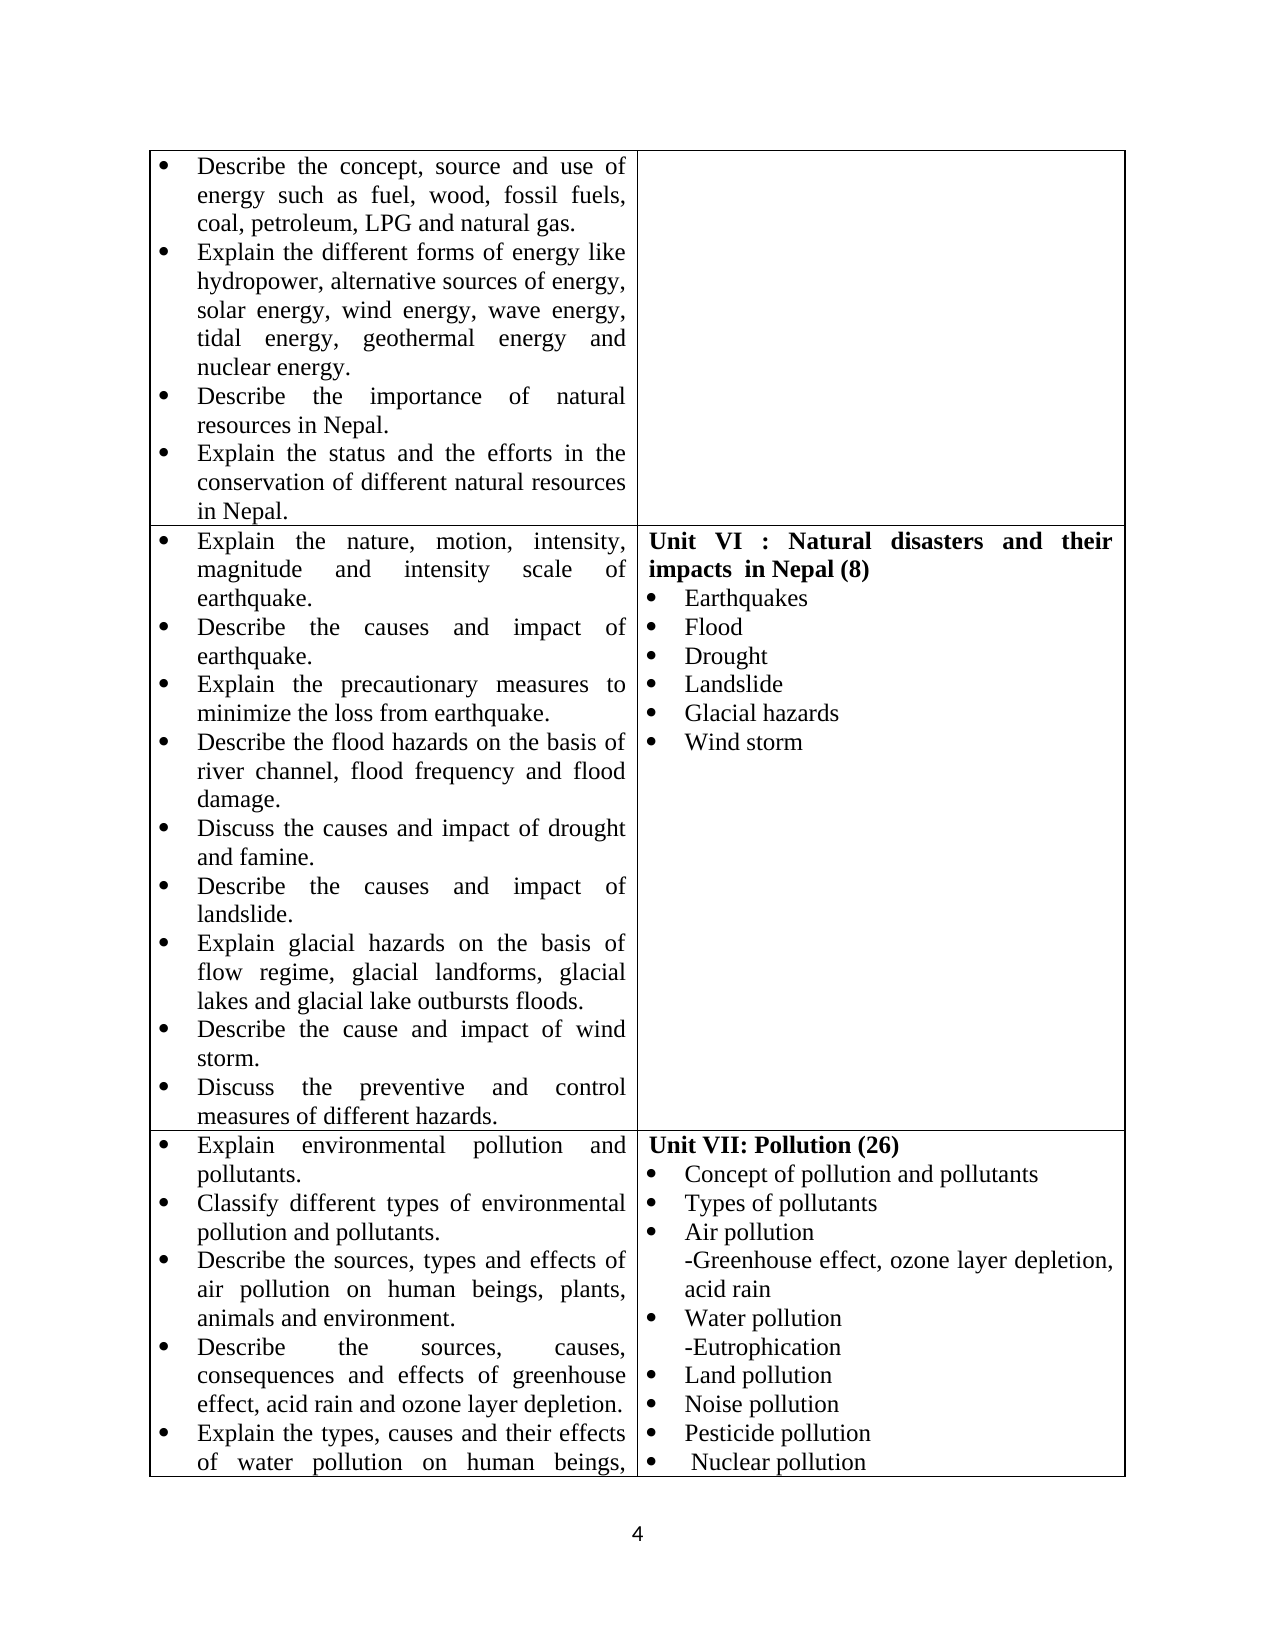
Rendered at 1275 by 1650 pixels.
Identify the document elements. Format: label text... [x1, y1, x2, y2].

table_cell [151, 151, 637, 525]
table_cell Unit VI : Natural disasters and their impacts in Nepal (8) Earthquakes Flood Drought Landslide Glacial hazards Wind storm [638, 526, 1124, 1129]
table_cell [638, 151, 1124, 525]
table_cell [151, 1131, 637, 1476]
table_cell Explain the nature, motion, intensity, magnitude and intensity scale of earthquake. Describe the causes and impact of earthquake. Explain the precautionary measures to minimize the loss from earthquake. Describe the flood hazards on the basis of river channel, flood frequency and flood damage. Discuss the causes and impact of drought and famine. Describe the causes and impact of landslide. Explain glacial hazards on the basis of flow regime, glacial landforms, glacial lakes and glacial lake outbursts floods. Describe the cause and impact of wind storm. Discuss the preventive and control measures of different hazards. [151, 526, 637, 1129]
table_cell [638, 1131, 1124, 1476]
